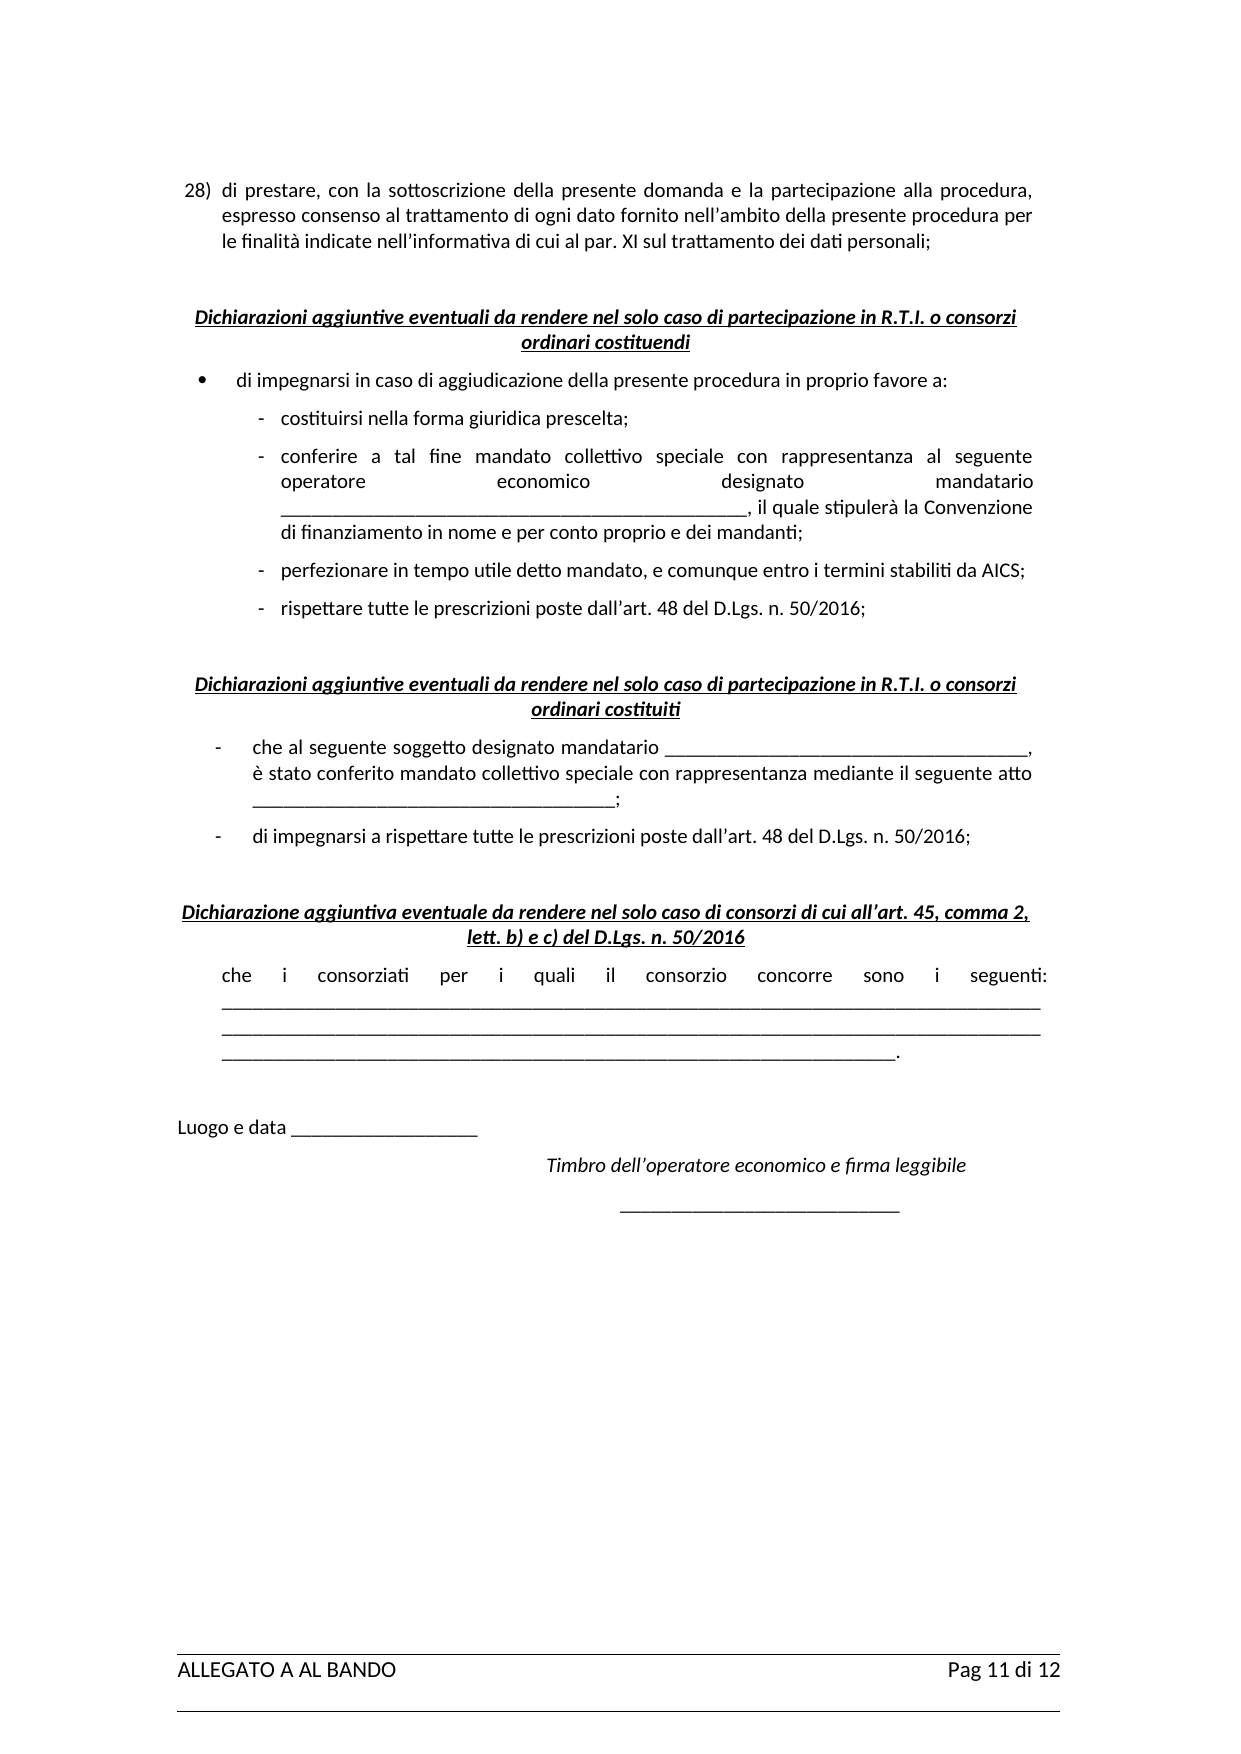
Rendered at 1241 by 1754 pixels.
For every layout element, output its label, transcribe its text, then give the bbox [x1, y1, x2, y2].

text Timbro dell’operatore economico e firma leggibile [546, 1152, 1034, 1178]
list perfezionare in tempo utile detto mandato, e comunque entro i termini stabiliti da AICS; [258, 557, 1034, 583]
text che i consorziati per i quali il consorzio concorre sono i seguenti: _______________________________________________________________________________________________________________________________________________________________________________________________________________________________. [222, 962, 1049, 1064]
list che al seguente soggetto designato mandatario ___________________________________, è stato conferito mandato collettivo speciale con rappresentanza mediante il seguente atto ___________________________________; [215, 734, 1034, 811]
list rispettare tutte le prescrizioni poste dall’art. 48 del D.Lgs. n. 50/2016; [258, 595, 1034, 621]
text Dichiarazione aggiuntiva eventuale da rendere nel solo caso di consorzi di cui all’art. 45, comma 2, lett. b) e c) del D.Lgs. n. 50/2016 [177, 899, 1034, 950]
text Dichiarazioni aggiuntive eventuali da rendere nel solo caso di partecipazione in R.T.I. o consorzi ordinari costituiti [177, 671, 1034, 722]
list costituirsi nella forma giuridica prescelta; [258, 405, 1034, 431]
text Luogo e data __________________ [177, 1114, 1034, 1140]
list conferire a tal fine mandato collettivo speciale con rappresentanza al seguente operatore economico designato mandatario _____________________________________________, il quale stipulerà la Convenzione di finanziamento in nome e per conto proprio e dei mandanti; [258, 443, 1034, 545]
list di prestare, con la sottoscrizione della presente domanda e la partecipazione alla procedura, espresso consenso al trattamento di ogni dato fornito nell’ambito della presente procedura per le finalità indicate nell’informativa di cui al par. XI sul trattamento dei dati personali; [184, 177, 1034, 253]
text ___________________________ [546, 1190, 1034, 1216]
list di impegnarsi a rispettare tutte le prescrizioni poste dall’art. 48 del D.Lgs. n. 50/2016; [215, 823, 1034, 848]
list di impegnarsi in caso di aggiudicazione della presente procedura in proprio favore a: [199, 367, 1034, 393]
text Dichiarazioni aggiuntive eventuali da rendere nel solo caso di partecipazione in R.T.I. o consorzi ordinari costituendi [177, 304, 1034, 355]
